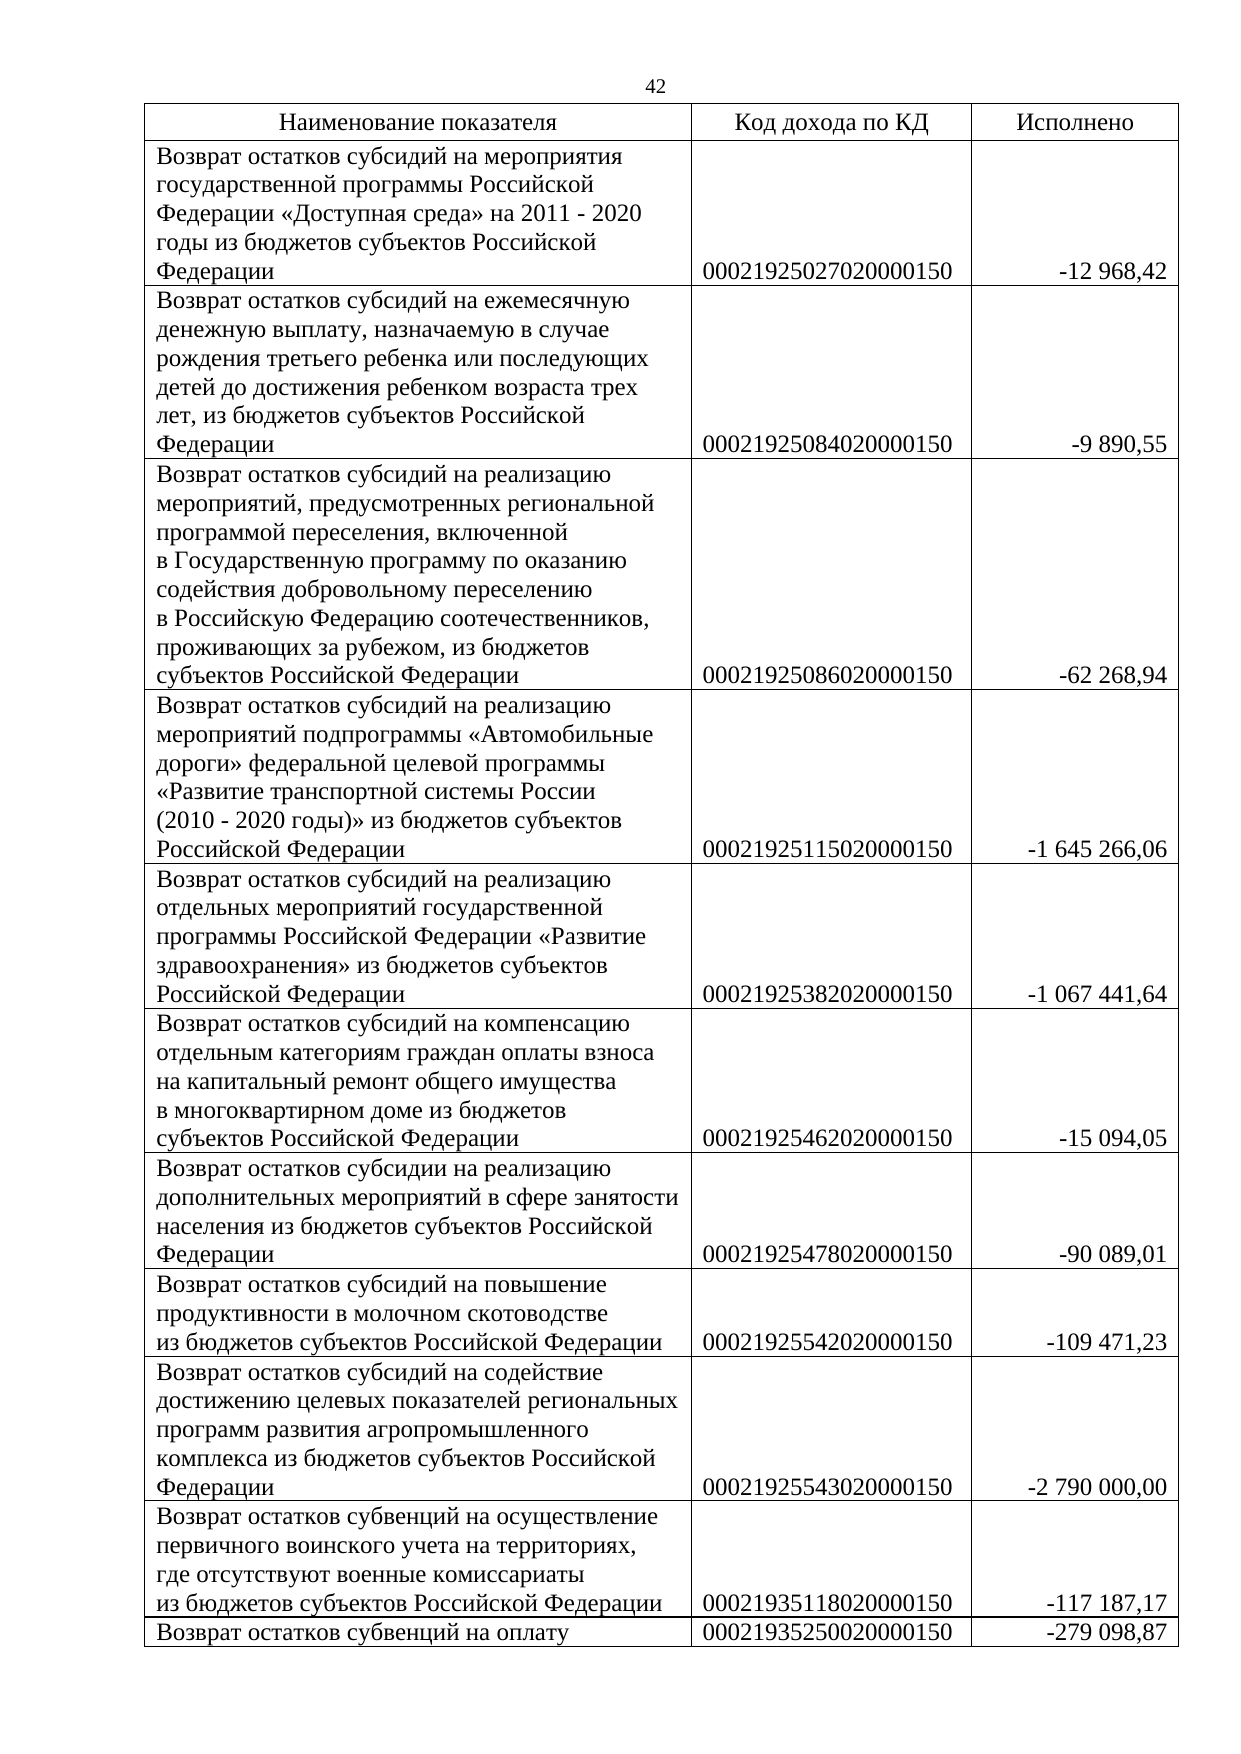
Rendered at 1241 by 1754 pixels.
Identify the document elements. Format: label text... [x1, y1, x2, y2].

table_cell -15 094,05 [972, 1009, 1178, 1152]
table_cell Возврат остатков субсидий на реализацию мероприятий, предусмотренных региональной программой переселения, включенной в Государственную программу по оказанию содействия добровольному переселению в Российскую Федерацию соотечественников, проживающих за рубежом, из бюджетов субъектов Российской Федерации [145, 459, 691, 689]
table_cell 00021925084020000150 [692, 286, 971, 458]
table_cell Возврат остатков субсидий на реализацию отдельных мероприятий государственной программы Российской Федерации «Развитие здравоохранения» из бюджетов субъектов Российской Федерации [145, 864, 691, 1007]
table_cell 00021935118020000150 [692, 1501, 971, 1616]
table_cell Возврат остатков субсидии на реализацию дополнительных мероприятий в сфере занятости населения из бюджетов субъектов Российской Федерации [145, 1153, 691, 1268]
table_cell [145, 1618, 691, 1646]
table_cell -109 471,23 [972, 1269, 1178, 1356]
table_cell Возврат остатков субсидий на содействие достижению целевых показателей региональных программ развития агропромышленного комплекса из бюджетов субъектов Российской Федерации [145, 1357, 691, 1500]
table_cell 00021925086020000150 [692, 459, 971, 689]
table_cell Возврат остатков субсидий на реализацию мероприятий подпрограммы «Автомобильные дороги» федеральной целевой программы «Развитие транспортной системы России (2010 - 2020 годы)» из бюджетов субъектов Российской Федерации [145, 690, 691, 863]
table_cell -90 089,01 [972, 1153, 1178, 1268]
table_cell Возврат остатков субсидий на мероприятия государственной программы Российской Федерации «Доступная среда» на 2011 - 2020 годы из бюджетов субъектов Российской Федерации [145, 141, 691, 284]
table_cell -9 890,55 [972, 286, 1178, 458]
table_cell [692, 1618, 971, 1646]
table_cell 00021925115020000150 [692, 690, 971, 863]
table_header Наименование показателя [145, 104, 691, 140]
table_cell Возврат остатков субвенций на осуществление первичного воинского учета на территориях, где отсутствуют военные комиссариаты из бюджетов субъектов Российской Федерации [145, 1501, 691, 1616]
table_cell -2 790 000,00 [972, 1357, 1178, 1500]
table_cell Возврат остатков субсидий на повышение продуктивности в молочном скотоводстве из бюджетов субъектов Российской Федерации [145, 1269, 691, 1356]
table_cell -62 268,94 [972, 459, 1178, 689]
table_cell 00021925027020000150 [692, 141, 971, 284]
table_cell -279 098,87 [972, 1618, 1178, 1646]
table_header Код дохода по КД [692, 104, 971, 140]
table_cell -1 067 441,64 [972, 864, 1178, 1007]
table_cell Возврат остатков субсидий на компенсацию отдельным категориям граждан оплаты взноса на капитальный ремонт общего имущества в многоквартирном доме из бюджетов субъектов Российской Федерации [145, 1009, 691, 1152]
table_cell 00021925462020000150 [692, 1009, 971, 1152]
table_cell -1 645 266,06 [972, 690, 1178, 863]
table_header Исполнено [972, 104, 1178, 140]
table_cell 00021925543020000150 [692, 1357, 971, 1500]
table_cell 00021925382020000150 [692, 864, 971, 1007]
table_cell 00021925478020000150 [692, 1153, 971, 1268]
table_cell -12 968,42 [972, 141, 1178, 284]
table_cell 00021925542020000150 [692, 1269, 971, 1356]
table_cell -117 187,17 [972, 1501, 1178, 1616]
table_cell Возврат остатков субсидий на ежемесячную денежную выплату, назначаемую в случае рождения третьего ребенка или последующих детей до достижения ребенком возраста трех лет, из бюджетов субъектов Российской Федерации [145, 286, 691, 458]
